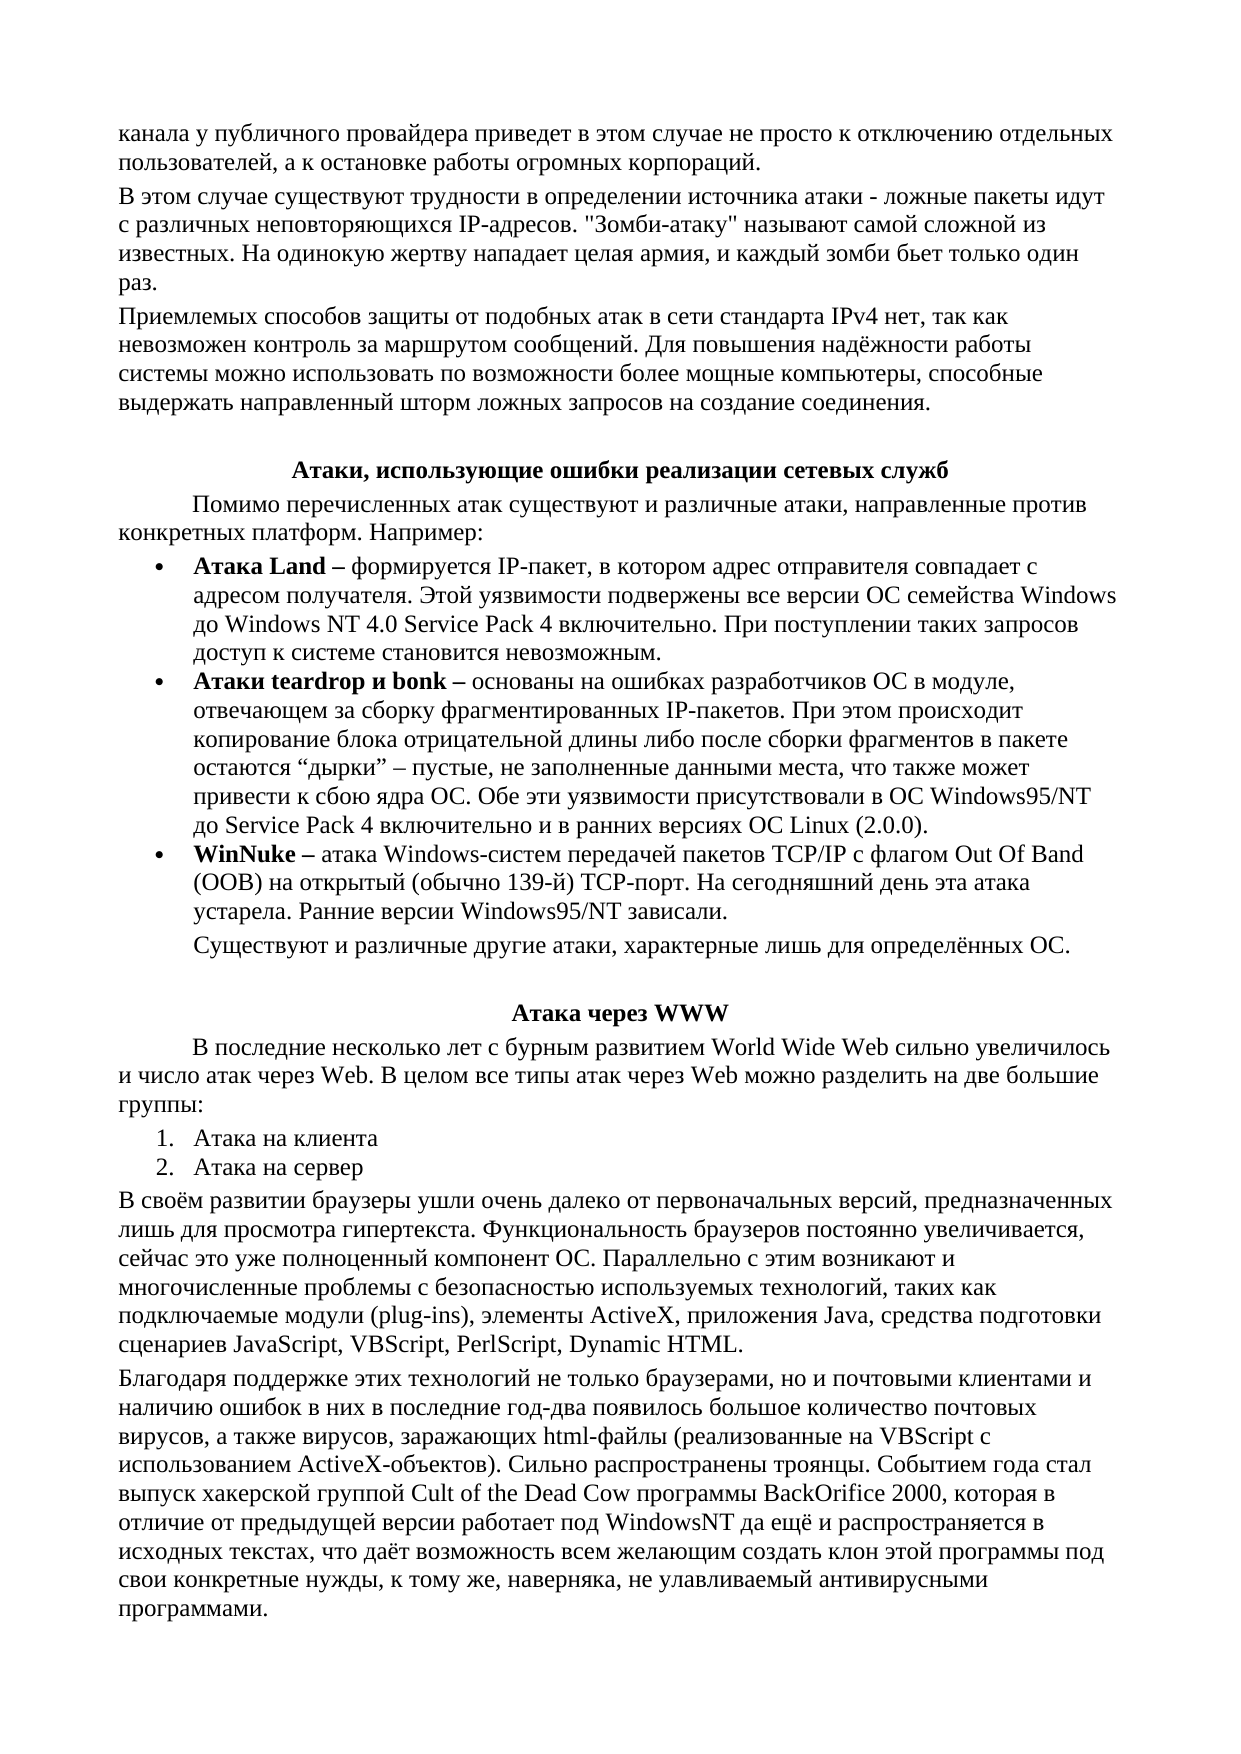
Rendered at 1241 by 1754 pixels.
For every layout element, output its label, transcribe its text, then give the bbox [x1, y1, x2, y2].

text Такие атаки способны блокировать каналы мощностью вплоть до Т3 (44.736 Мбит/c) и уже отмечено несколько таких случаев. Опасность атаки становится тем важнее, чем больше бизнесов используют частные сети типа VPN и другие Интернет-технологии. Ведь отказ канала у публичного провайдера приведет в этом случае не просто к отключению отдельных пользователей, а к остановке работы огромных корпораций. [118, 118, 1122, 262]
subtitle Атака через WWW [118, 1094, 1122, 1123]
list WinNuke – атака Windows-систем передачей пакетов TCP/IP с флагом Out Of Band (OOB) на открытый (обычно 139-й) TCP-порт. На сегодняшний день эта атака устарела. Ранние версии Windows95/NT зависали. [156, 935, 1122, 1021]
text В последние несколько лет с бурным развитием World Wide Web сильно увеличилось и число атак через Web. В целом все типы атак через Web можно разделить на две большие группы: [118, 1128, 1122, 1214]
text В этом случае существуют трудности в определении источника атаки - ложные пакеты идут с различных неповторяющихся IP-адресов. "Зомби-атаку" называют самой сложной из известных. На одинокую жертву нападает целая армия, и каждый зомби бьет только один раз. [118, 267, 1122, 382]
text Помимо перечисленных атак существуют и различные атаки, направленные против конкретных платформ. Например: [118, 575, 1122, 632]
text Существуют и различные другие атаки, характерные лишь для определённых ОС. [193, 1027, 1122, 1055]
subtitle Атаки, использующие ошибки реализации сетевых служб [118, 541, 1122, 570]
text Приемлемых способов защиты от подобных атак в сети стандарта IPv4 нет, так как невозможен контроль за маршрутом сообщений. Для повышения надёжности работы системы можно использовать по возможности более мощные компьютеры, способные выдержать направленный шторм ложных запросов на создание соединения. [118, 387, 1122, 502]
list Атака на сервер [156, 1253, 1122, 1282]
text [118, 1465, 1122, 1608]
list Атака Land – формируется IP-пакет, в котором адрес отправителя совпадает с адресом получателя. Этой уязвимости подвержены все версии ОС семейства Windows до Windows NT 4.0 Service Pack 4 включительно. При поступлении таких запросов доступ к системе становится невозможным. [156, 637, 1122, 752]
list Атака на клиента [156, 1219, 1122, 1248]
list Атаки teardrop и bonk – основаны на ошибках разработчиков ОС в модуле, отвечающем за сборку фрагментированных IP-пакетов. При этом происходит копирование блока отрицательной длины либо после сборки фрагментов в пакете остаются “дырки” – пустые, не заполненные данными места, что также может привести к сбою ядра ОС. Обе эти уязвимости присутствовали в ОС Windows95/NT до Service Pack 4 включительно и в ранних версиях ОС Linux (2.0.0). [156, 758, 1122, 930]
text В своём развитии браузеры ушли очень далеко от первоначальных версий, предназначенных лишь для просмотра гипертекста. Функциональность браузеров постоянно увеличивается, сейчас это уже полноценный компонент ОС. Параллельно с этим возникают и многочисленные проблемы с безопасностью используемых технологий, таких как подключаемые модули (plug-ins), элементы ActiveX, приложения Java, средства подготовки сценариев JavaScript, VBScript, PerlScript, Dynamic HTML. [118, 1287, 1122, 1460]
